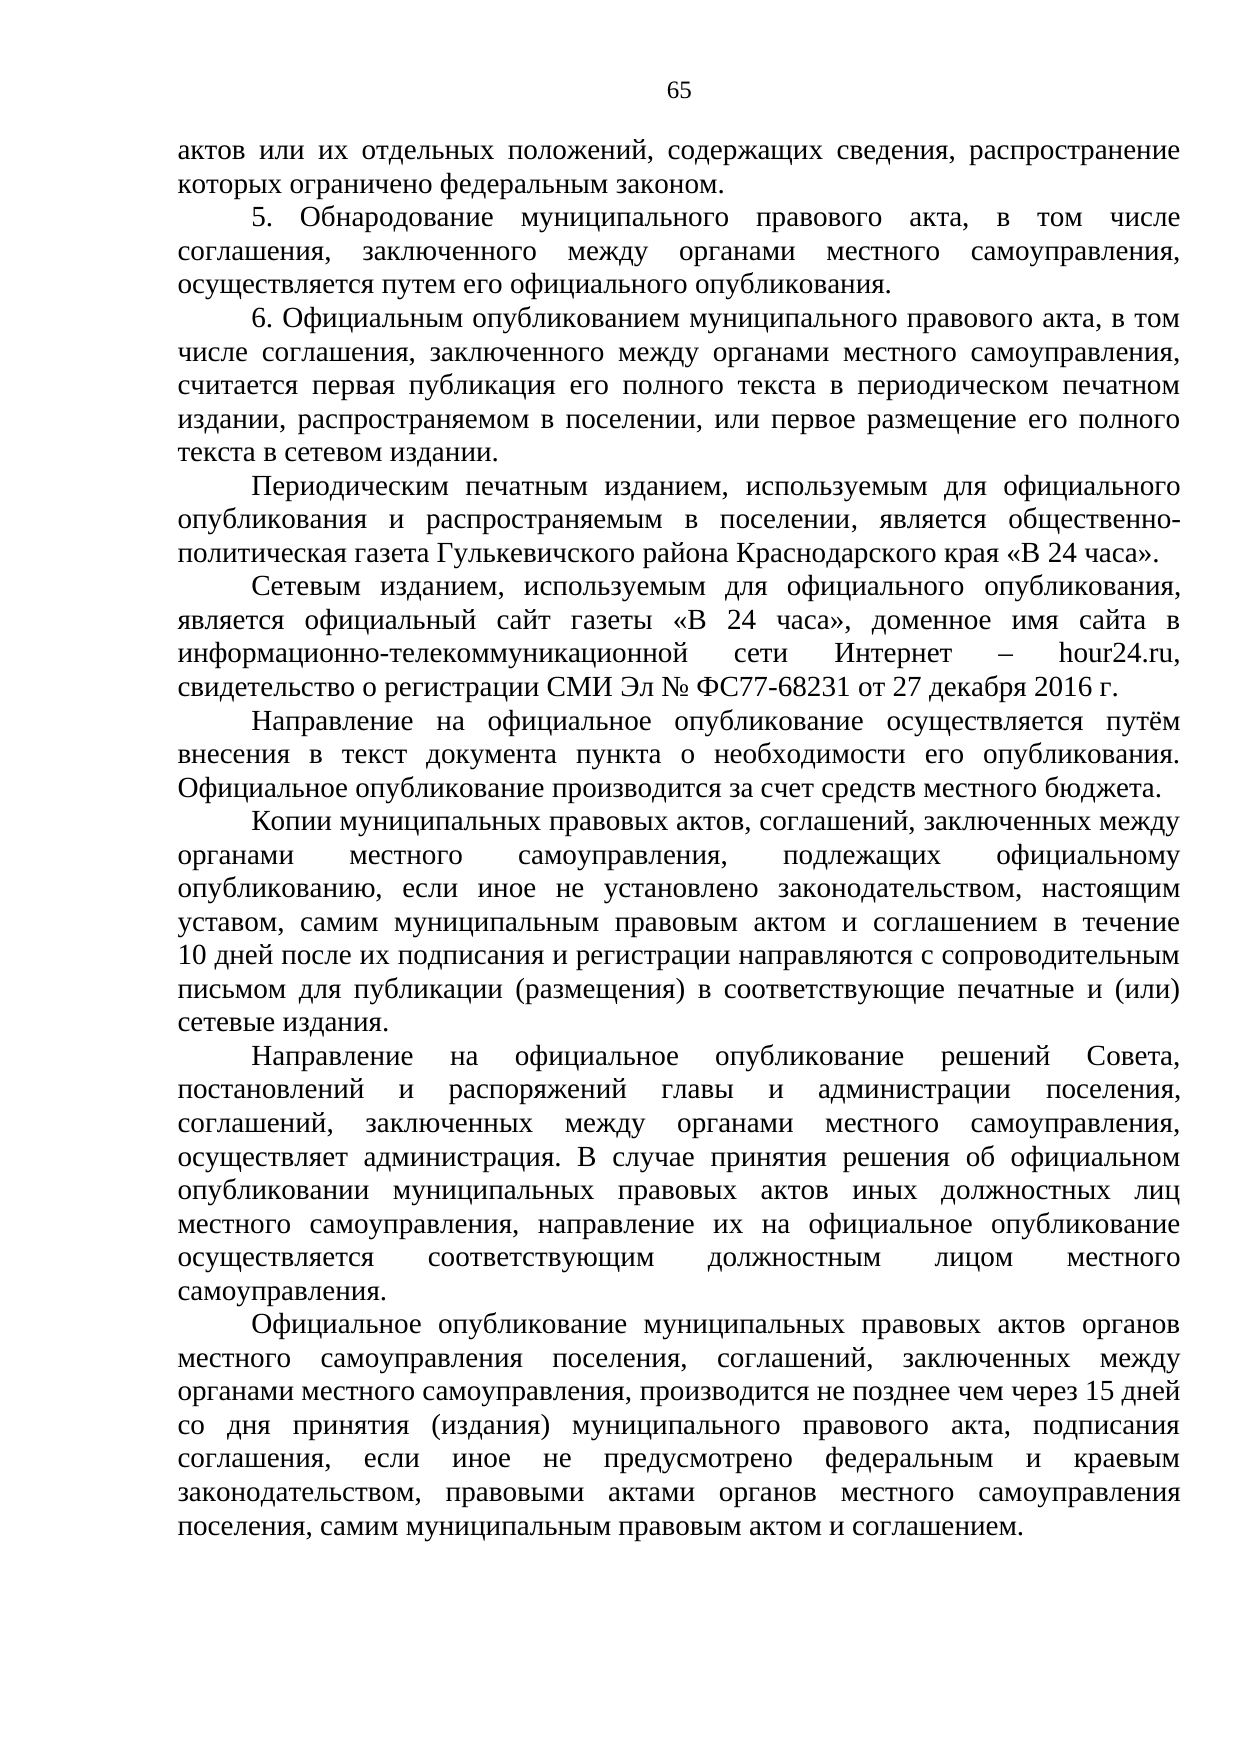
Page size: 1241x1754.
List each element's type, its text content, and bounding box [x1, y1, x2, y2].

text Направление на официальное опубликование решений Совета, постановлений и распоряжений главы и администрации поселения, соглашений, заключенных между органами местного самоуправления, осуществляет администрация. В случае принятия решения об официальном опубликовании муниципальных правовых актов иных должностных лиц местного самоуправления, направление их на официальное опубликование осуществляется соответствующим должностным лицом местного самоуправления. [177, 1038, 1181, 1306]
text 6. Официальным опубликованием муниципального правового акта, в том числе соглашения, заключенного между органами местного самоуправления, считается первая публикация его полного текста в периодическом печатном издании, распространяемом в поселении, или первое размещение его полного текста в сетевом издании. [177, 300, 1181, 468]
text Направление на официальное опубликование осуществляется путём внесения в текст документа пункта о необходимости его опубликования. Официальное опубликование производится за счет средств местного бюджета. [177, 703, 1181, 803]
text Официальное опубликование муниципальных правовых актов органов местного самоуправления поселения, соглашений, заключенных между органами местного самоуправления, производится не позднее чем через 15 дней со дня принятия (издания) муниципального правового акта, подписания соглашения, если иное не предусмотрено федеральным и краевым законодательством, правовыми актами органов местного самоуправления поселения, самим муниципальным правовым актом и соглашением. [177, 1306, 1181, 1541]
text Копии муниципальных правовых актов, соглашений, заключенных между органами местного самоуправления, подлежащих официальному опубликованию, если иное не установлено законодательством, настоящим уставом, самим муниципальным правовым актом и соглашением в течение 10 дней после их подписания и регистрации направляются с сопроводительным письмом для публикации (размещения) в соответствующие печатные и (или) сетевые издания. [177, 803, 1181, 1038]
text 5. Обнародование муниципального правового акта, в том числе соглашения, заключенного между органами местного самоуправления, осуществляется путем его официального опубликования. [177, 199, 1181, 300]
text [177, 132, 1181, 199]
text Периодическим печатным изданием, используемым для официального опубликования и распространяемым в поселении, является общественно-политическая газета Гулькевичского района Краснодарского края «В 24 часа». [177, 468, 1181, 568]
text Сетевым изданием, используемым для официального опубликования, является официальный сайт газеты «В 24 часа», доменное имя сайта в информационно-телекоммуникационной сети Интернет – hour24.ru, свидетельство о регистрации СМИ Эл № ФС77-68231 от 27 декабря 2016 г. [177, 568, 1181, 703]
